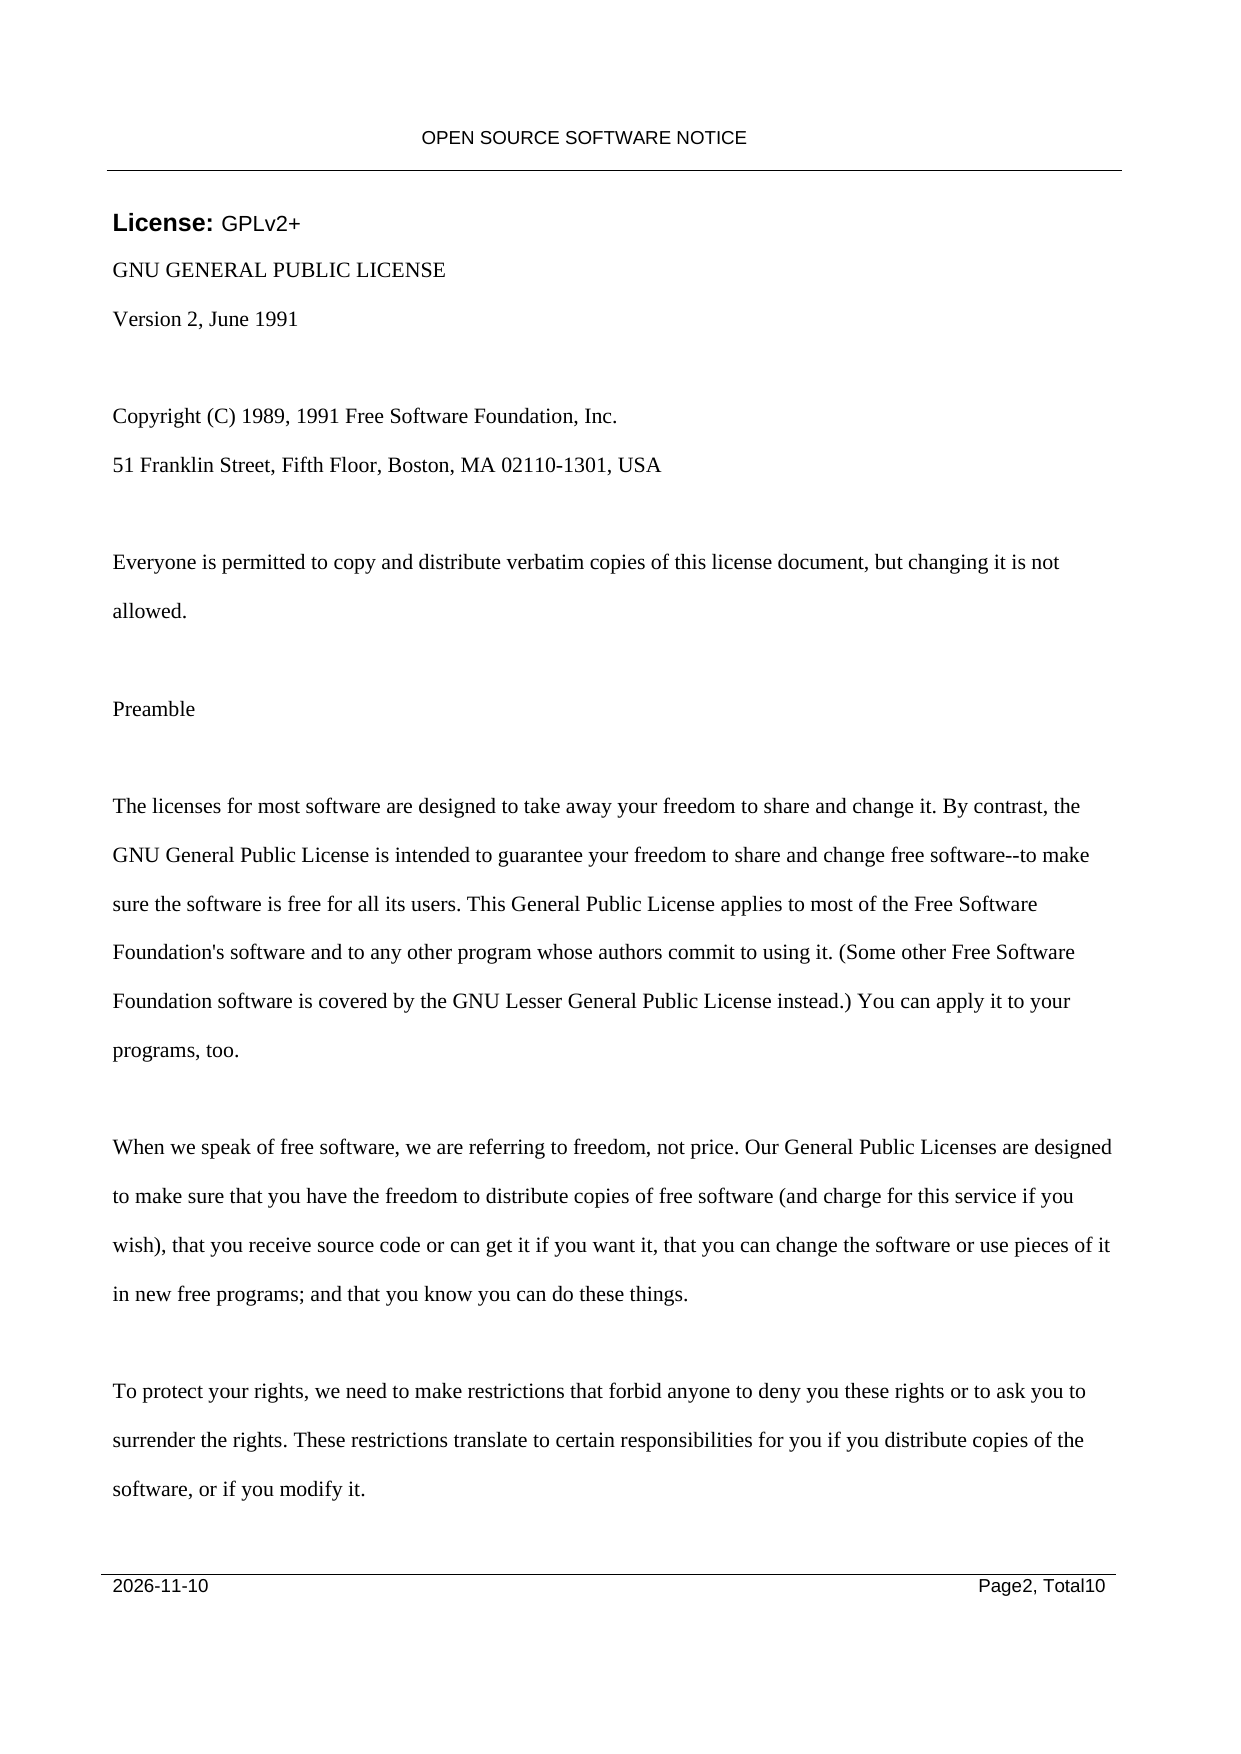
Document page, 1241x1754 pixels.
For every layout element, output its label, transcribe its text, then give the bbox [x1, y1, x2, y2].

text License: GPLv2+ [112, 206, 1128, 239]
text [112, 253, 1128, 1504]
